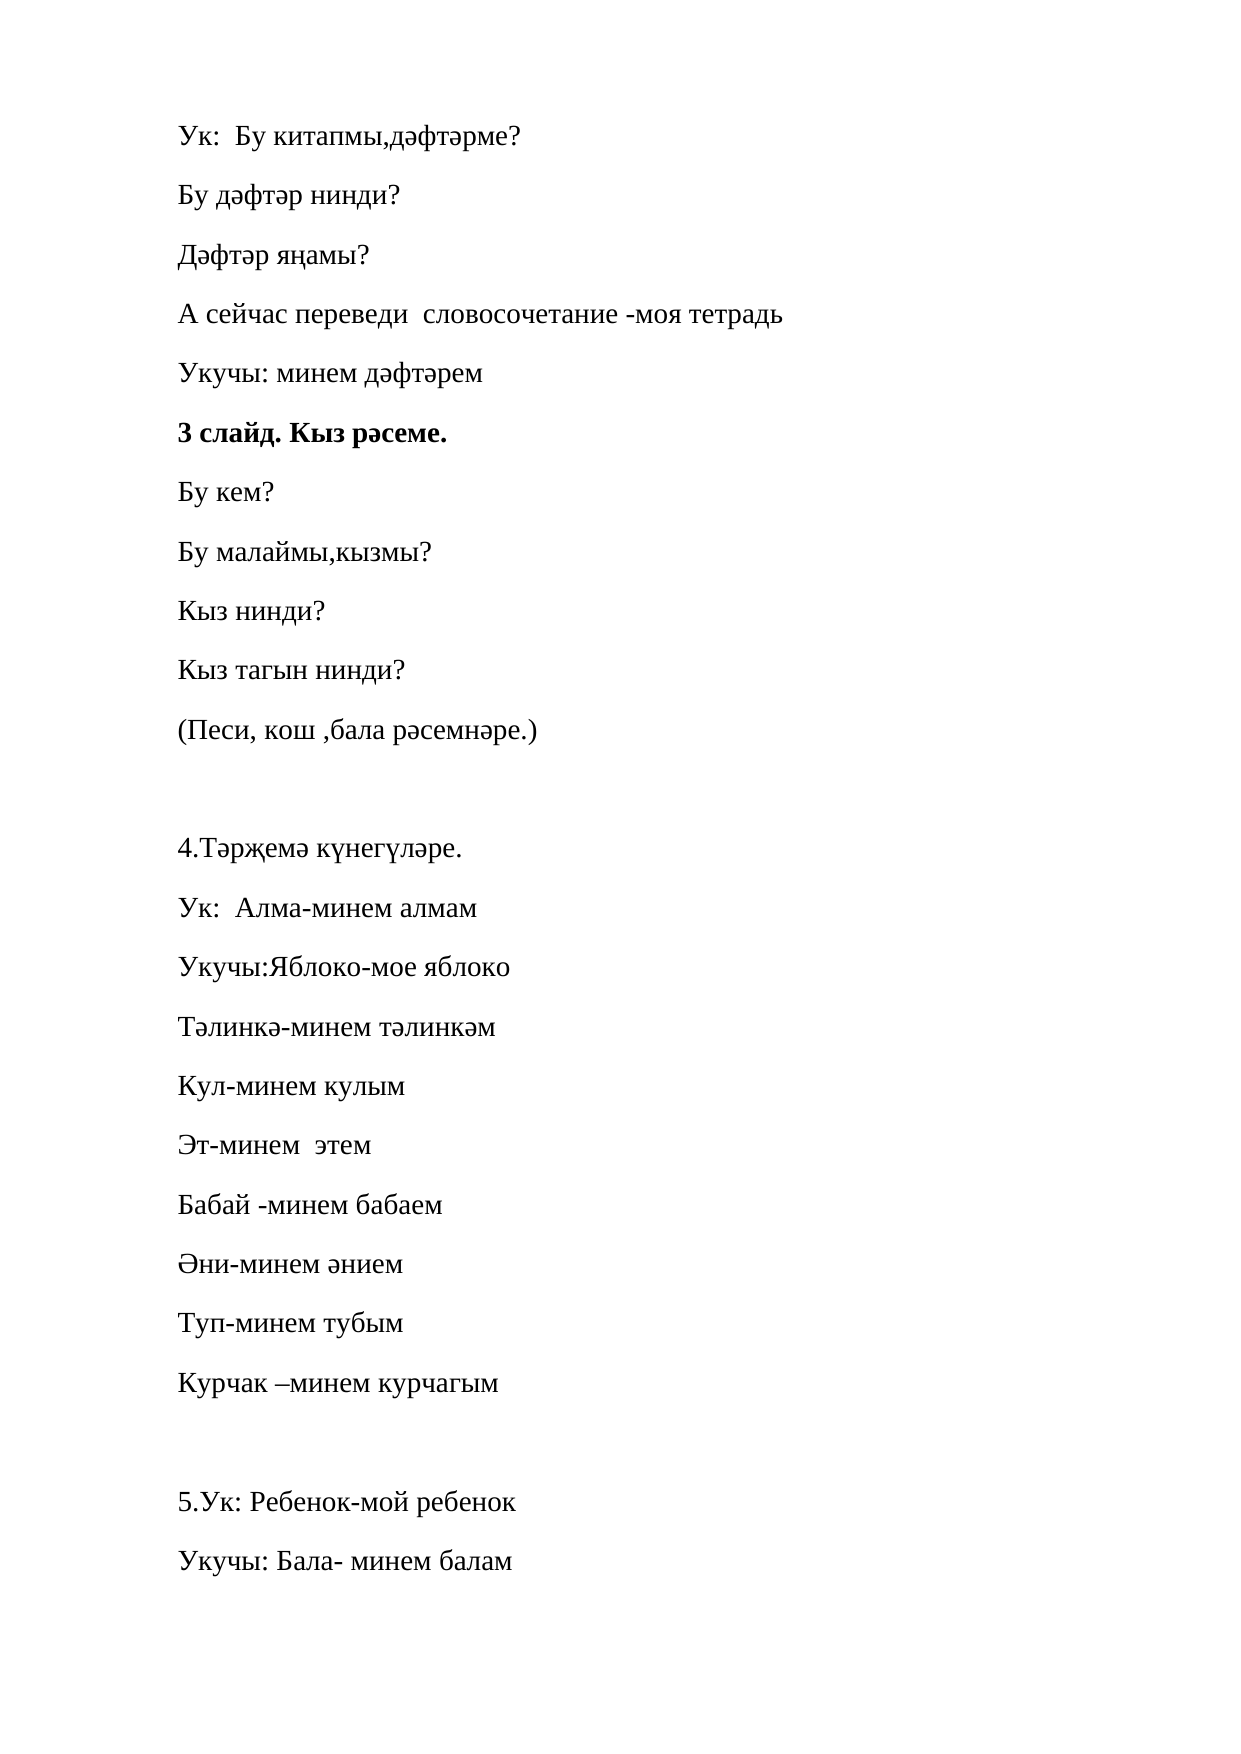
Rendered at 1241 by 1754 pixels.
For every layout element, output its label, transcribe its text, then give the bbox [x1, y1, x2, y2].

text Кул-минем кулым [177, 1068, 1152, 1102]
text Бу кем? [177, 474, 1152, 508]
text (Песи, кош ,бала рәсемнәре.) [177, 712, 1152, 745]
text Укучы: Бала- минем балам [177, 1543, 1152, 1577]
text Бабай -минем бабаем [177, 1187, 1152, 1220]
text Курчак –минем курчагым [177, 1365, 1152, 1398]
text Туп-минем тубым [177, 1306, 1152, 1339]
text 3 слайд. Кыз рәсеме. [177, 415, 1152, 448]
text Эт-минем этем [177, 1127, 1152, 1161]
text Укучы:Яблоко-мое яблоко [177, 949, 1152, 983]
text А сейчас переведи словосочетание -моя тетрадь [177, 296, 1152, 330]
text Ук: Бу китапмы,дәфтәрме? [177, 118, 1152, 152]
text Кыз нинди? [177, 593, 1152, 627]
text Бу малаймы,кызмы? [177, 534, 1152, 567]
text Тәлинкә-минем тәлинкәм [177, 1009, 1152, 1042]
text Ук: Алма-минем алмам [177, 890, 1152, 923]
text 4.Тәрҗемә күнегүләре. [177, 831, 1152, 864]
text Әни-минем әнием [177, 1246, 1152, 1280]
text Бу дәфтәр нинди? [177, 177, 1152, 211]
text Дәфтәр яңамы? [177, 237, 1152, 270]
text 5.Ук: Ребенок-мой ребенок [177, 1484, 1152, 1517]
text Кыз тагын нинди? [177, 652, 1152, 686]
text Укучы: минем дәфтәрем [177, 356, 1152, 389]
